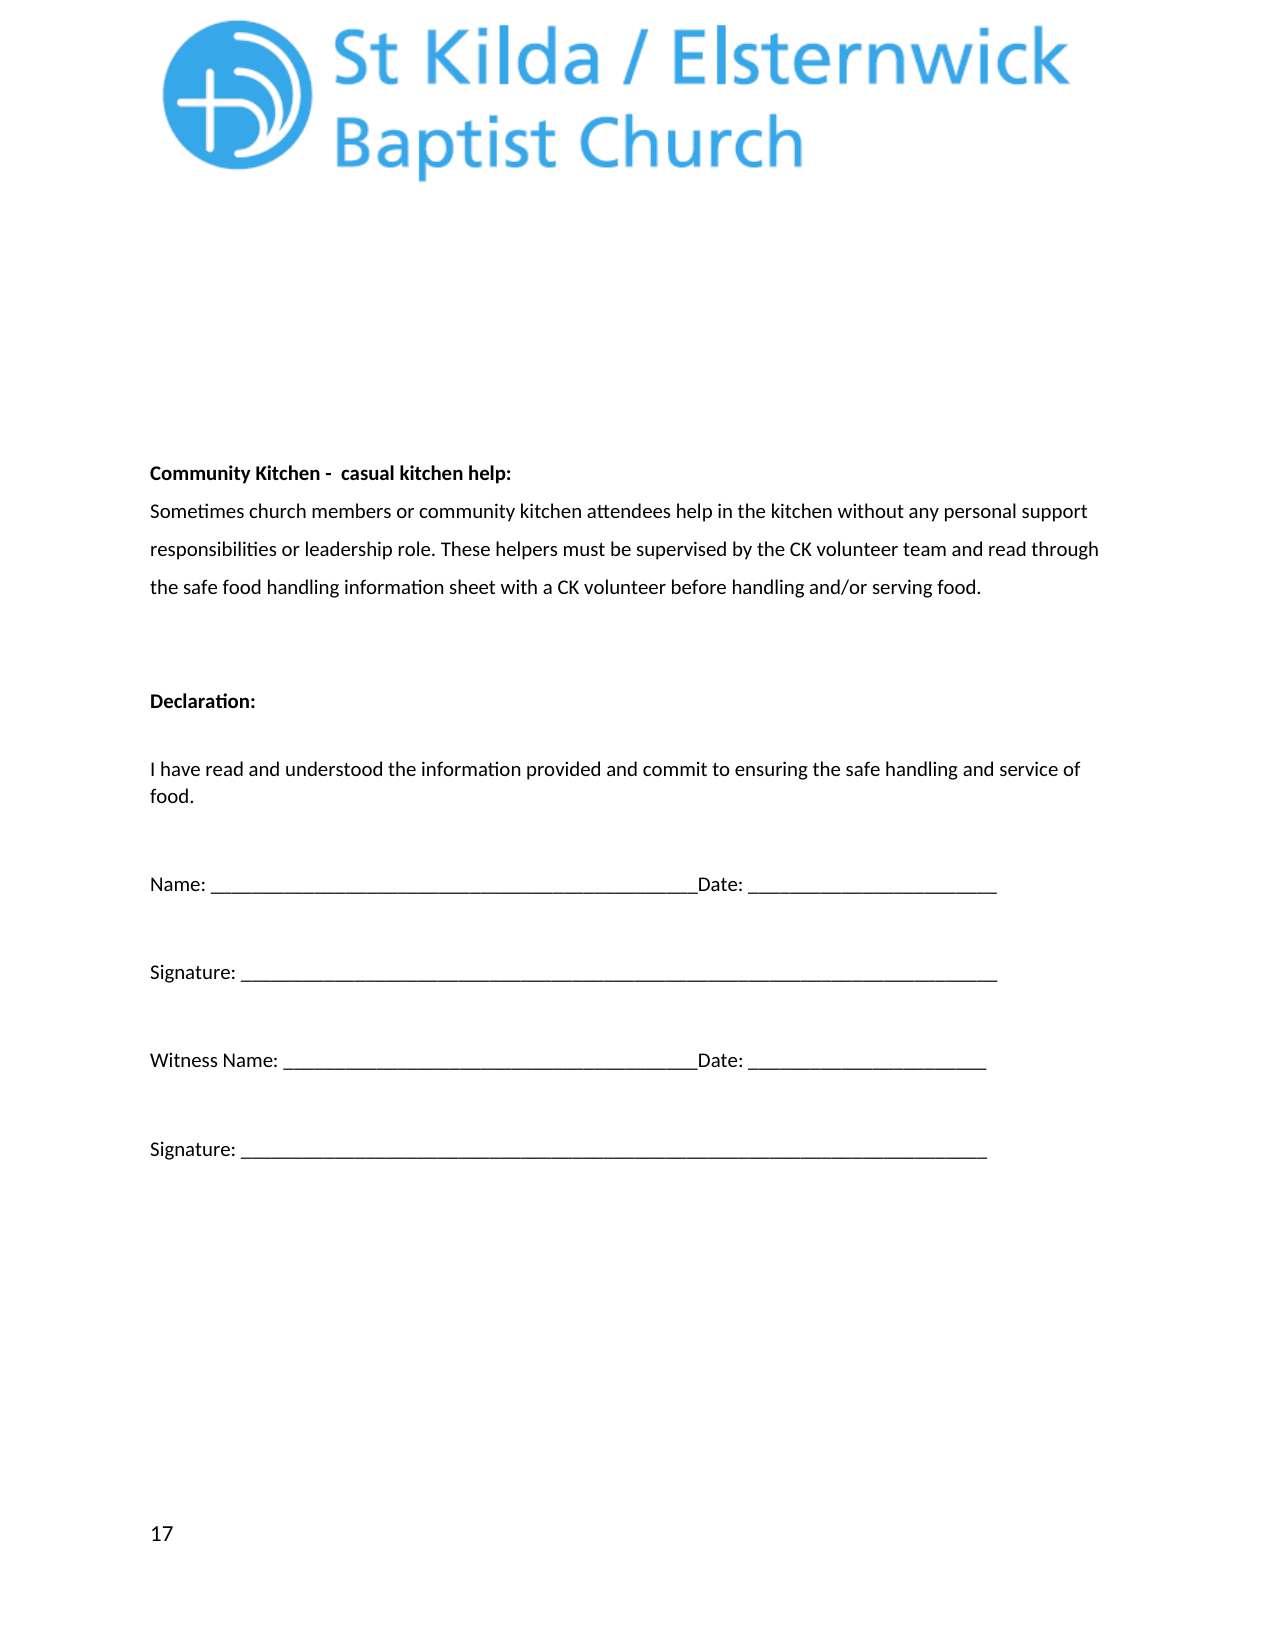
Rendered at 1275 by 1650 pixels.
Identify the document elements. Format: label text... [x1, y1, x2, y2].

text Signature: ________________________________________________________________________ [150, 1136, 1125, 1161]
text Sometimes church members or community kitchen attendees help in the kitchen without any personal support responsibilities or leadership role. These helpers must be supervised by the CK volunteer team and read through the safe food handling information sheet with a CK volunteer before handling and/or serving food. [150, 498, 1125, 600]
text Declaration: [150, 689, 1125, 714]
text Witness Name: ________________________________________Date: _______________________ [150, 1048, 1125, 1073]
text Name: _______________________________________________Date: ________________________ [150, 871, 1125, 897]
text Community Kitchen - casual kitchen help: [150, 460, 1125, 485]
text I have read and understood the information provided and commit to ensuring the safe handling and service of food. [150, 756, 1125, 809]
text Signature: _________________________________________________________________________ [150, 959, 1125, 985]
